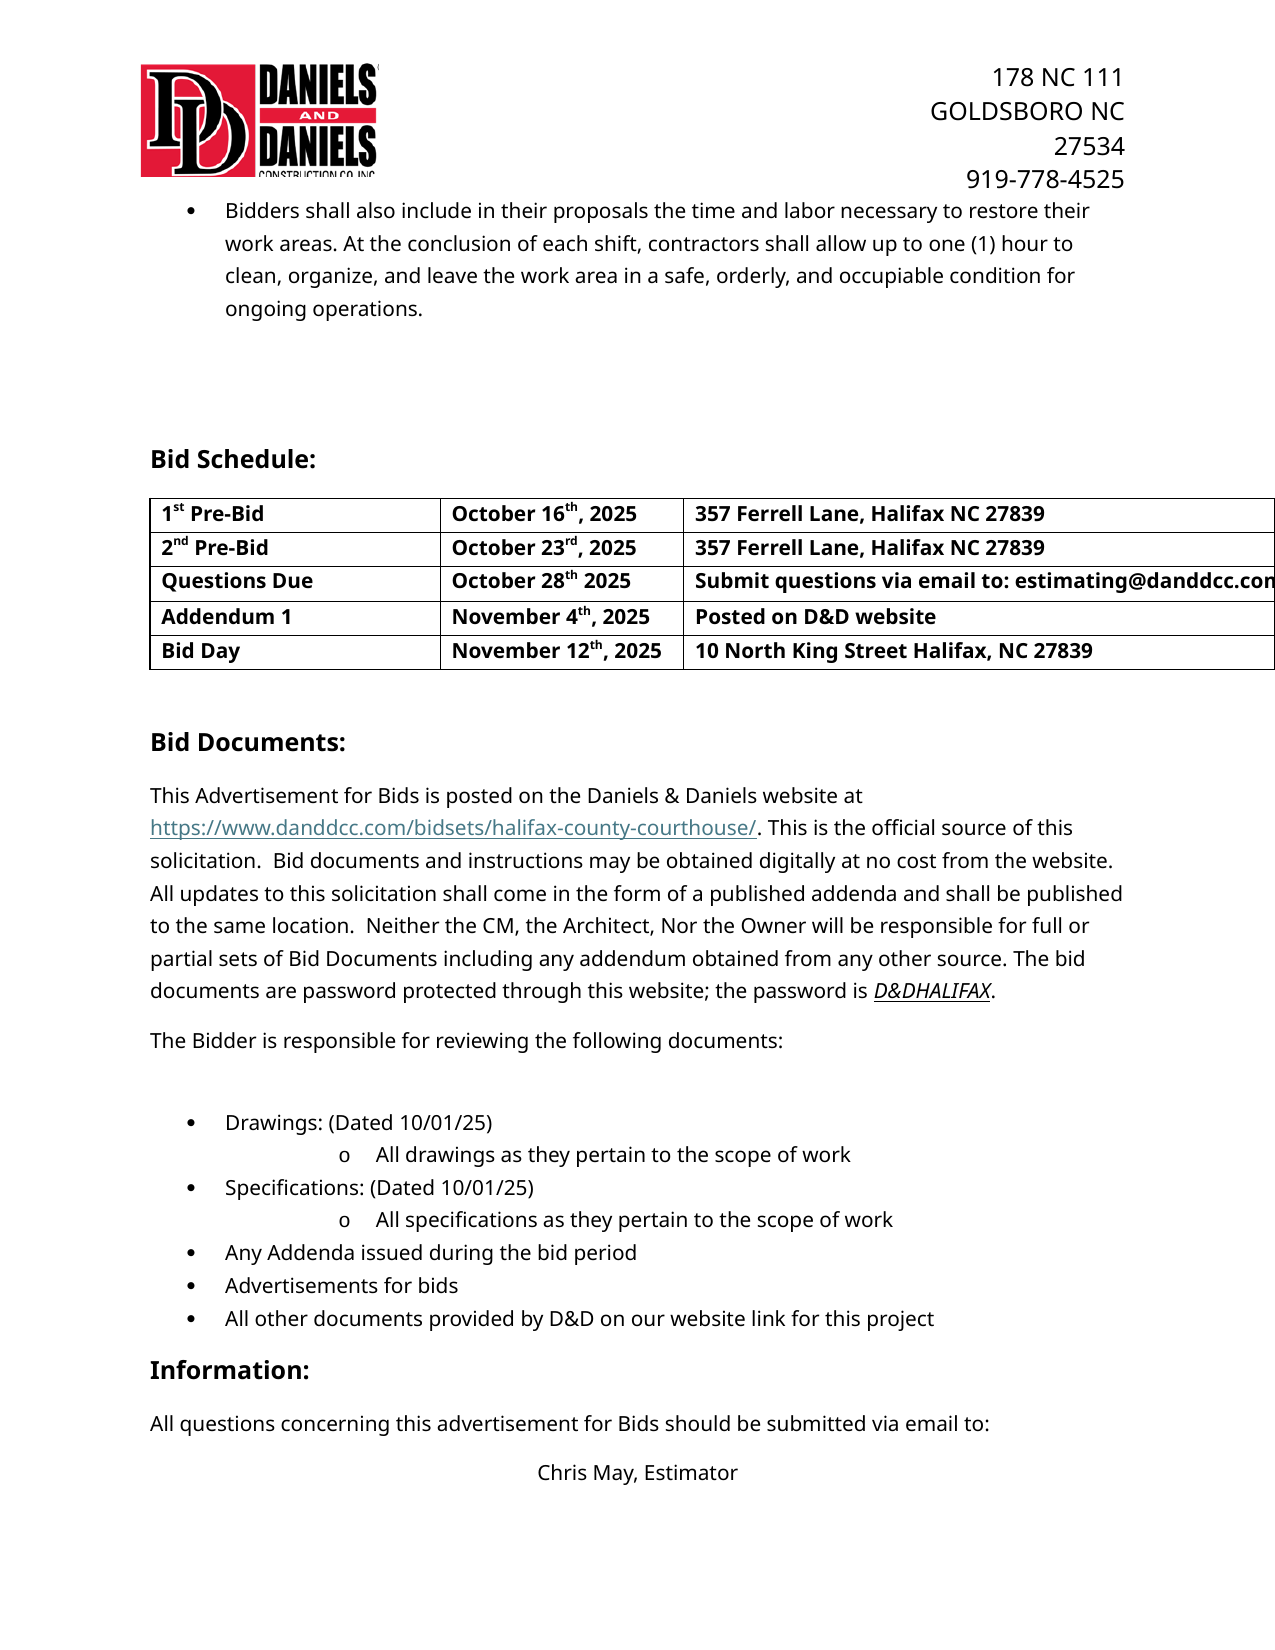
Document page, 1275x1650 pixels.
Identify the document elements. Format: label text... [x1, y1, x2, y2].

table_header 357 Ferrell Lane, Halifax NC 27839 [684, 499, 1274, 532]
table_header October 16th, 2025 [441, 499, 683, 532]
list All drawings as they pertain to the scope of work [338, 1140, 1125, 1169]
text This Advertisement for Bids is posted on the Daniels & Daniels website at https://www.danddcc.com/bidsets/halifax-county-courthouse/. This is the official source of this solicitation. Bid documents and instructions may be obtained digitally at no cost from the website. All updates to this solicitation shall come in the form of a published addenda and shall be published to the same location. Neither the CM, the Architect, Nor the Owner will be responsible for full or partial sets of Bid Documents including any addendum obtained from any other source. The bid documents are password protected through this website; the password is D&DHALIFAX. [150, 781, 1125, 1005]
table_cell 357 Ferrell Lane, Halifax NC 27839 [684, 533, 1274, 566]
table_cell 2nd Pre-Bid [151, 533, 440, 566]
text Bid Documents: [150, 725, 1125, 759]
table_cell Addendum 1 [151, 602, 440, 635]
text The Bidder is responsible for reviewing the following documents: [150, 1026, 1125, 1054]
table_cell November 4th, 2025 [441, 602, 683, 635]
list Advertisements for bids [187, 1271, 1125, 1299]
list Specifications: (Dated 10/01/25) [187, 1173, 1125, 1201]
table_cell Bid Day [151, 636, 440, 669]
text Information: [150, 1353, 1125, 1387]
text Bid Schedule: [150, 442, 1125, 476]
list All specifications as they pertain to the scope of work [338, 1206, 1125, 1234]
table_header 1st Pre-Bid [151, 499, 440, 532]
list Any Addenda issued during the bid period [187, 1238, 1125, 1267]
picture [138, 63, 379, 176]
table_cell October 23rd, 2025 [441, 533, 683, 566]
table_cell November 12th, 2025 [441, 636, 683, 669]
list All other documents provided by D&D on our website link for this project [187, 1304, 1125, 1332]
table_cell Posted on D&D website [684, 602, 1274, 635]
list Bidders shall also include in their proposals the time and labor necessary to restore their work areas. At the conclusion of each shift, contractors shall allow up to one (1) hour to clean, organize, and leave the work area in a safe, orderly, and occupiable condition for ongoing operations. [187, 196, 1125, 322]
text All questions concerning this advertisement for Bids should be submitted via email to: [150, 1409, 1125, 1437]
list Drawings: (Dated 10/01/25) [187, 1108, 1125, 1136]
table_cell Questions Due [151, 567, 440, 601]
text Chris May, Estimator [150, 1458, 1125, 1486]
table_cell October 28th 2025 [441, 567, 683, 601]
table_cell 10 North King Street Halifax, NC 27839 [684, 636, 1274, 669]
table_cell Submit questions via email to: estimating@danddcc.com [684, 567, 1274, 601]
